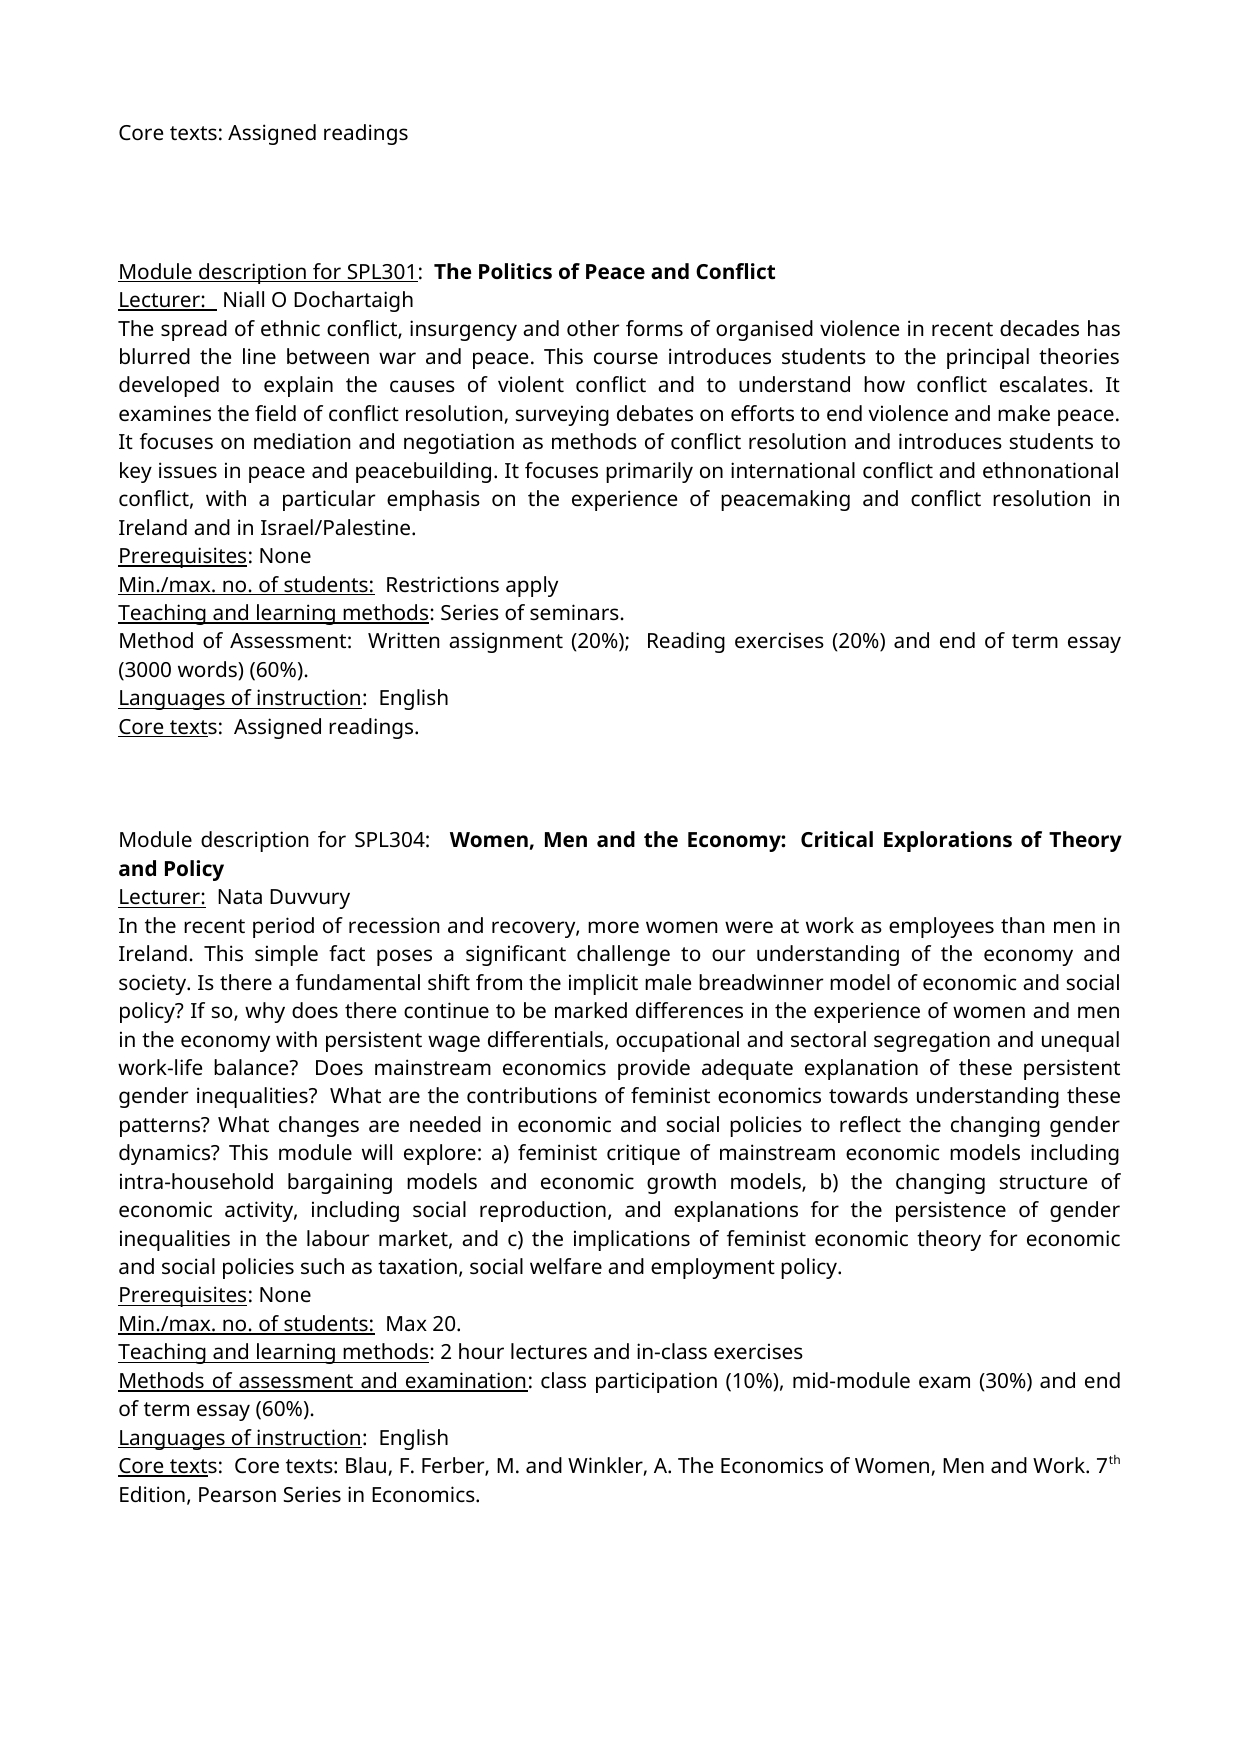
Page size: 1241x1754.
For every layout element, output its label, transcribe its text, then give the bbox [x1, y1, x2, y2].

text The spread of ethnic conflict, insurgency and other forms of organised violence in recent decades has blurred the line between war and peace. This course introduces students to the principal theories developed to explain the causes of violent conflict and to understand how conflict escalates. It examines the field of conflict resolution, surveying debates on efforts to end violence and make peace. It focuses on mediation and negotiation as methods of conflict resolution and introduces students to key issues in peace and peacebuilding. It focuses primarily on international conflict and ethnonational conflict, with a particular emphasis on the experience of peacemaking and conflict resolution in Ireland and in Israel/Palestine. [118, 314, 1122, 541]
text Module description for SPL301: The Politics of Peace and Conflict [118, 257, 1122, 285]
text Prerequisites: None [118, 1281, 1122, 1309]
text Core texts: Assigned readings [118, 118, 1122, 147]
text In the recent period of recession and recovery, more women were at work as employees than men in Ireland. This simple fact poses a significant challenge to our understanding of the economy and society. Is there a fundamental shift from the implicit male breadwinner model of economic and social policy? If so, why does there continue to be marked differences in the experience of women and men in the economy with persistent wage differentials, occupational and sectoral segregation and unequal work-life balance? Does mainstream economics provide adequate explanation of these persistent gender inequalities? What are the contributions of feminist economics towards understanding these patterns? What changes are needed in economic and social policies to reflect the changing gender dynamics? This module will explore: a) feminist critique of mainstream economic models including intra-household bargaining models and economic growth models, b) the changing structure of economic activity, including social reproduction, and explanations for the persistence of gender inequalities in the labour market, and c) the implications of feminist economic theory for economic and social policies such as taxation, social welfare and employment policy. [118, 911, 1122, 1281]
text Core texts: Assigned readings. [118, 712, 1122, 740]
text Teaching and learning methods: 2 hour lectures and in-class exercises [118, 1337, 1122, 1366]
text Languages of instruction: English [118, 683, 1122, 712]
text Module description for SPL304: Women, Men and the Economy: Critical Explorations of Theory and Policy [118, 826, 1122, 882]
text Teaching and learning methods: Series of seminars. [118, 598, 1122, 627]
text Core texts: Core texts: Blau, F. Ferber, M. and Winkler, A. The Economics of Women, Men and Work. 7th Edition, Pearson Series in Economics. [118, 1451, 1122, 1508]
text Languages of instruction: English [118, 1423, 1122, 1451]
text Method of Assessment: Written assignment (20%); Reading exercises (20%) and end of term essay (3000 words) (60%). [118, 627, 1122, 683]
text Prerequisites: None [118, 541, 1122, 570]
text Lecturer: Nata Duvvury [118, 882, 1122, 911]
text Methods of assessment and examination: class participation (10%), mid-module exam (30%) and end of term essay (60%). [118, 1366, 1122, 1423]
text Lecturer: Niall O Dochartaigh [118, 285, 1122, 314]
text Min./max. no. of students: Max 20. [118, 1309, 1122, 1337]
text Min./max. no. of students: Restrictions apply [118, 570, 1122, 598]
